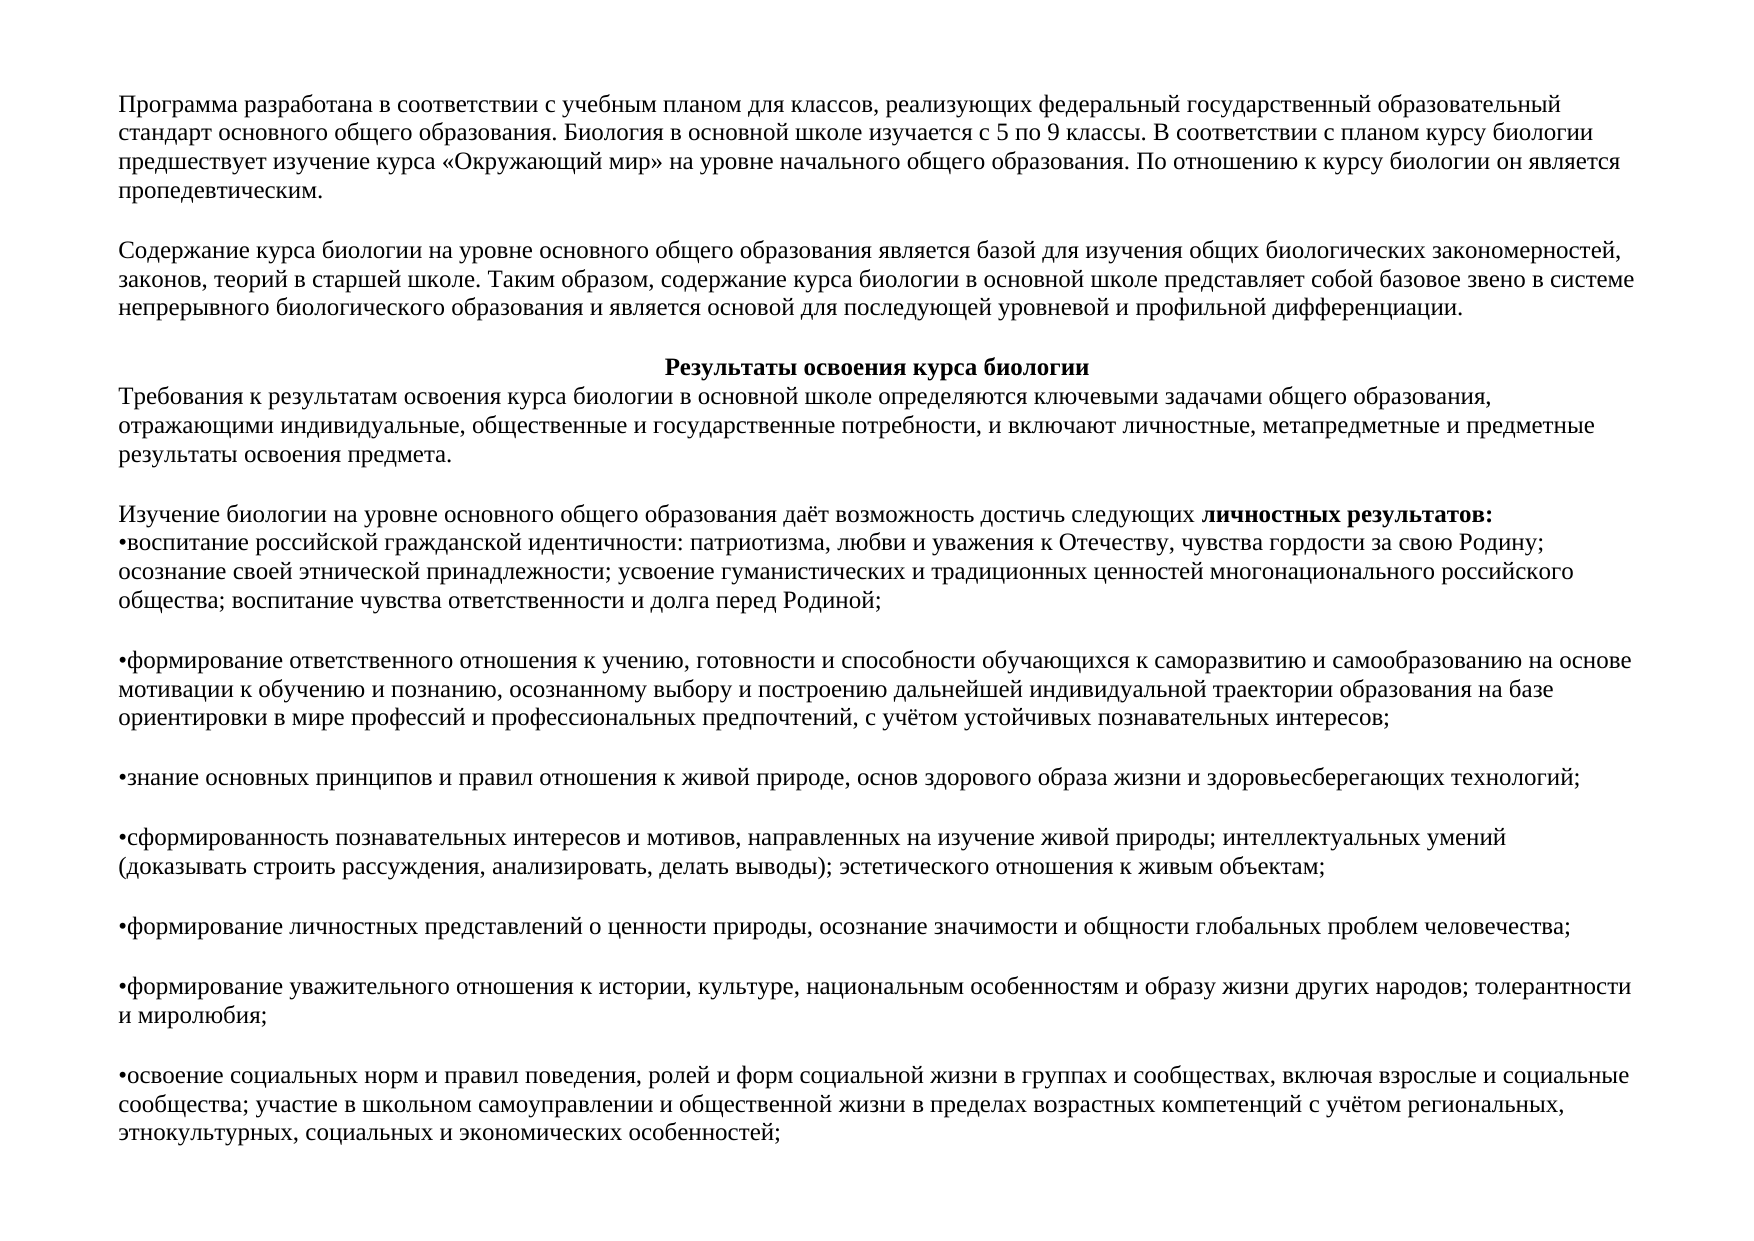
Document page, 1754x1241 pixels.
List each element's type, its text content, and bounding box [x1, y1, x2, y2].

text Содержание курса биологии на уровне основного общего образования является базой для изучения общих биологических закономерностей, законов, теорий в старшей школе. Таким образом, содержание курса биологии в основной школе представляет собой базовое звено в системе непрерывного биологического образования и является основой для последующей уровневой и профильной дифференциации. [118, 235, 1636, 321]
text •формирование личностных представлений о ценности природы, осознание значимости и общности глобальных проблем человечества; [118, 911, 1636, 940]
text •освоение социальных норм и правил поведения, ролей и форм социальной жизни в группах и сообществах, включая взрослые и социальные сообщества; участие в школьном самоуправлении и общественной жизни в пределах возрастных компетенций с учётом региональных, этнокультурных, социальных и экономических особенностей; [118, 1060, 1636, 1146]
text •формирование ответственного отношения к учению, готовности и способности обучающихся к саморазвитию и самообразованию на основе мотивации к обучению и познанию, осознанному выбору и построению дальнейшей индивидуальной траектории образования на базе ориентировки в мире профессий и профессиональных предпочтений, с учётом устойчивых познавательных интересов; [118, 645, 1636, 731]
text •знание основных принципов и правил отношения к живой природе, основ здорового образа жизни и здоровьесберегающих технологий; [118, 762, 1636, 791]
text •сформированность познавательных интересов и мотивов, направленных на изучение живой природы; интеллектуальных умений (доказывать строить рассуждения, анализировать, делать выводы); эстетического отношения к живым объектам; [118, 822, 1636, 880]
text •формирование уважительного отношения к истории, культуре, национальным особенностям и образу жизни других народов; толерантности и миролюбия; [118, 971, 1636, 1029]
text Программа разработана в соответствии с учебным планом для классов, реализующих федеральный государственный образовательный стандарт основного общего образования. Биология в основной школе изучается с 5 по 9 классы. В соответствии с планом курсу биологии предшествует изучение курса «Окружающий мир» на уровне начального общего образования. По отношению к курсу биологии он является пропедевтическим. [118, 89, 1636, 204]
text Результаты освоения курса биологии [118, 352, 1636, 381]
text Требования к результатам освоения курса биологии в основной школе определяются ключевыми задачами общего образования, отражающими индивидуальные, общественные и государственные потребности, и включают личностные, метапредметные и предметные результаты освоения предмета. [118, 381, 1636, 467]
text •воспитание российской гражданской идентичности: патриотизма, любви и уважения к Отечеству, чувства гордости за свою Родину; осознание своей этнической принадлежности; усвоение гуманистических и традиционных ценностей многонационального российского общества; воспитание чувства ответственности и долга перед Родиной; [118, 527, 1636, 614]
text Изучение биологии на уровне основного общего образования даёт возможность достичь следующих личностных результатов: [118, 499, 1636, 527]
